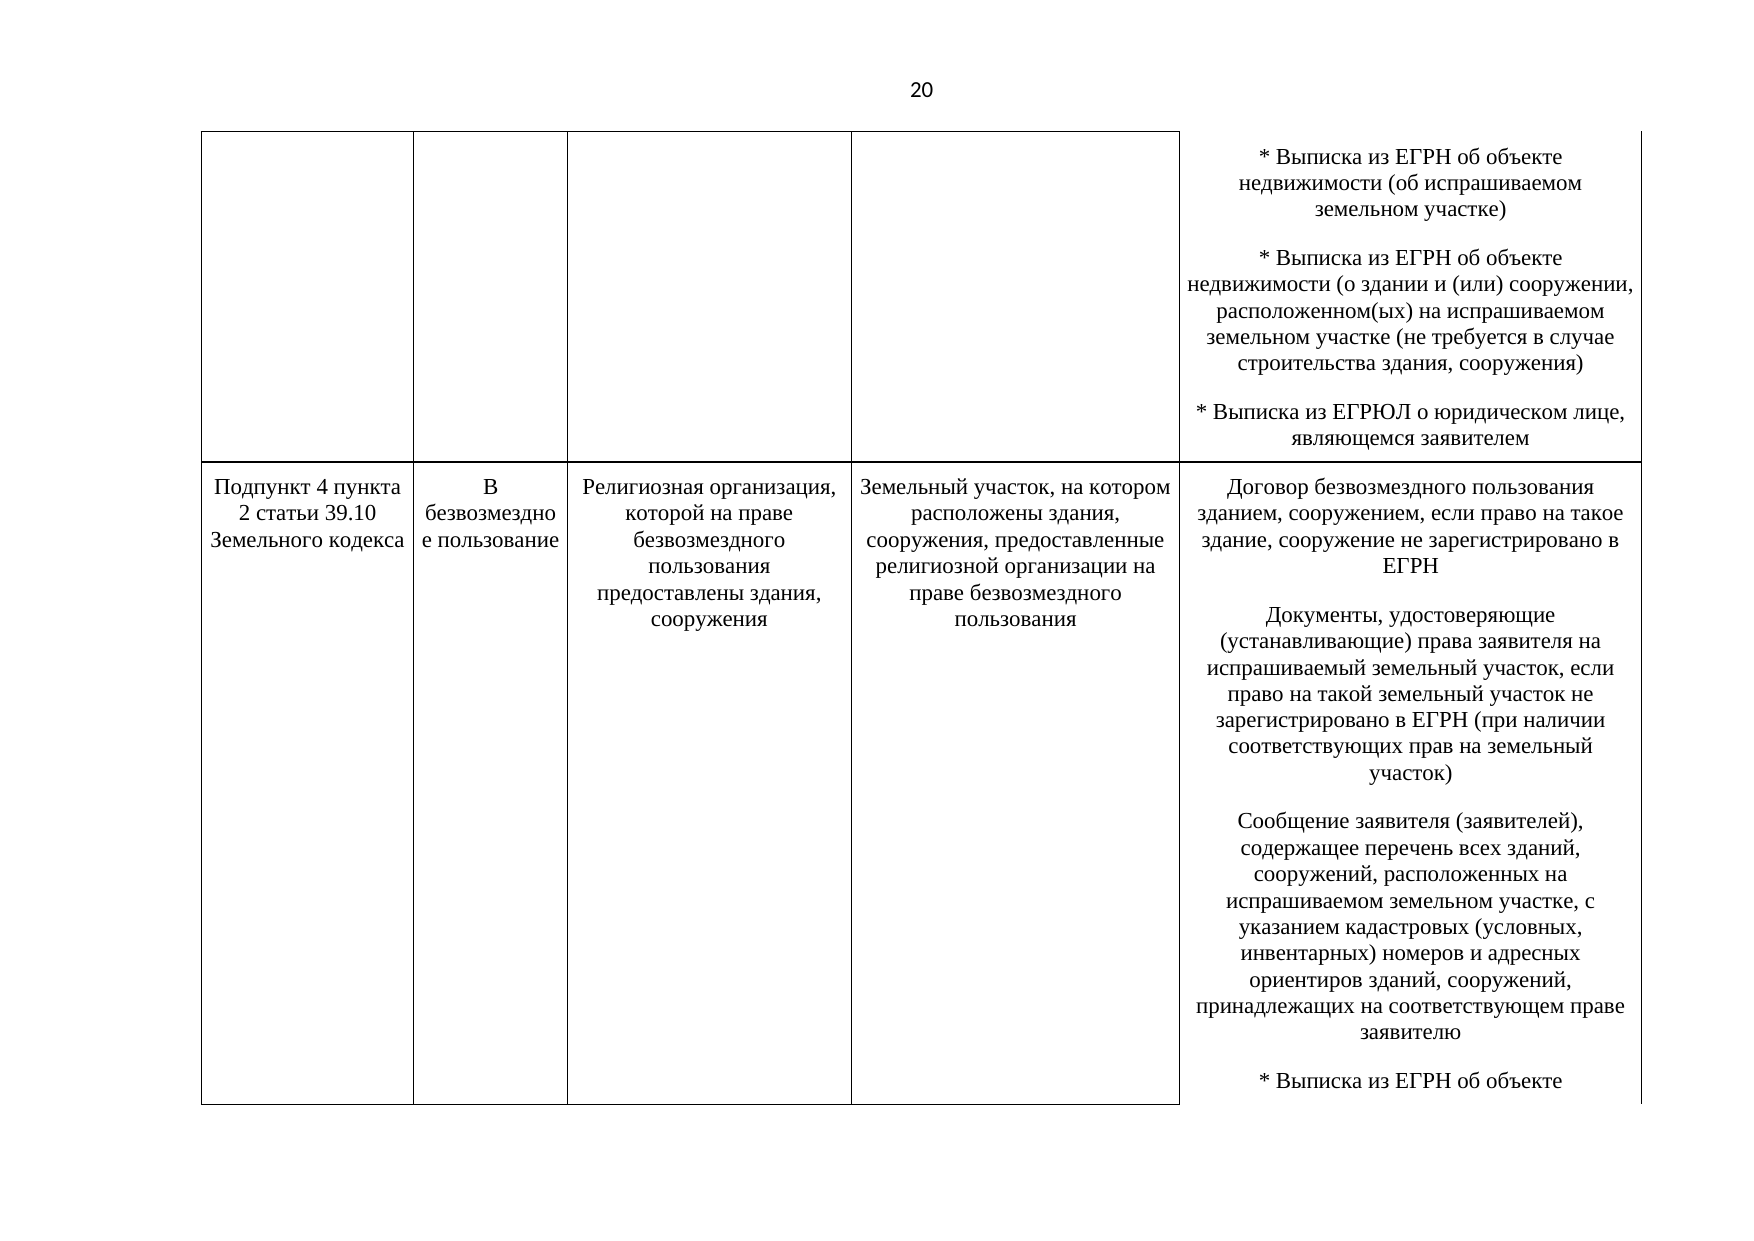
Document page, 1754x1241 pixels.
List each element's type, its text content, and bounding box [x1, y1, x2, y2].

table_cell Сообщение заявителя (заявителей), содержащее перечень всех зданий, сооружений, расположенных на испрашиваемом земельном участке, с указанием кадастровых (условных, инвентарных) номеров и адресных ориентиров зданий, сооружений, принадлежащих на соответствующем праве заявителю [1180, 796, 1641, 1055]
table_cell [1180, 1055, 1641, 1104]
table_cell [852, 132, 1179, 461]
table_cell В безвозмездное пользование [414, 463, 567, 1104]
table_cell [568, 132, 851, 461]
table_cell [414, 132, 567, 461]
table_cell Земельный участок, на котором расположены здания, сооружения, предоставленные религиозной организации на праве безвозмездного пользования [852, 463, 1179, 1104]
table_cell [202, 132, 413, 461]
table_cell Религиозная организация, которой на праве безвозмездного пользования предоставлены здания, сооружения [568, 463, 851, 1104]
table_cell Договор безвозмездного пользования зданием, сооружением, если право на такое здание, сооружение не зарегистрировано в ЕГРН [1180, 463, 1641, 589]
table_cell * Выписка из ЕГРН об объекте недвижимости (об испрашиваемом земельном участке) [1180, 131, 1641, 232]
table_cell * Выписка из ЕГРЮЛ о юридическом лице, являющемся заявителем [1180, 386, 1641, 461]
table_cell * Выписка из ЕГРН об объекте недвижимости (о здании и (или) сооружении, расположенном(ых) на испрашиваемом земельном участке (не требуется в случае строительства здания, сооружения) [1180, 233, 1641, 386]
table_cell Подпункт 4 пункта 2 статьи 39.10 Земельного кодекса [202, 463, 413, 1104]
table_cell Документы, удостоверяющие (устанавливающие) права заявителя на испрашиваемый земельный участок, если право на такой земельный участок не зарегистрировано в ЕГРН (при наличии соответствующих прав на земельный участок) [1180, 589, 1641, 796]
